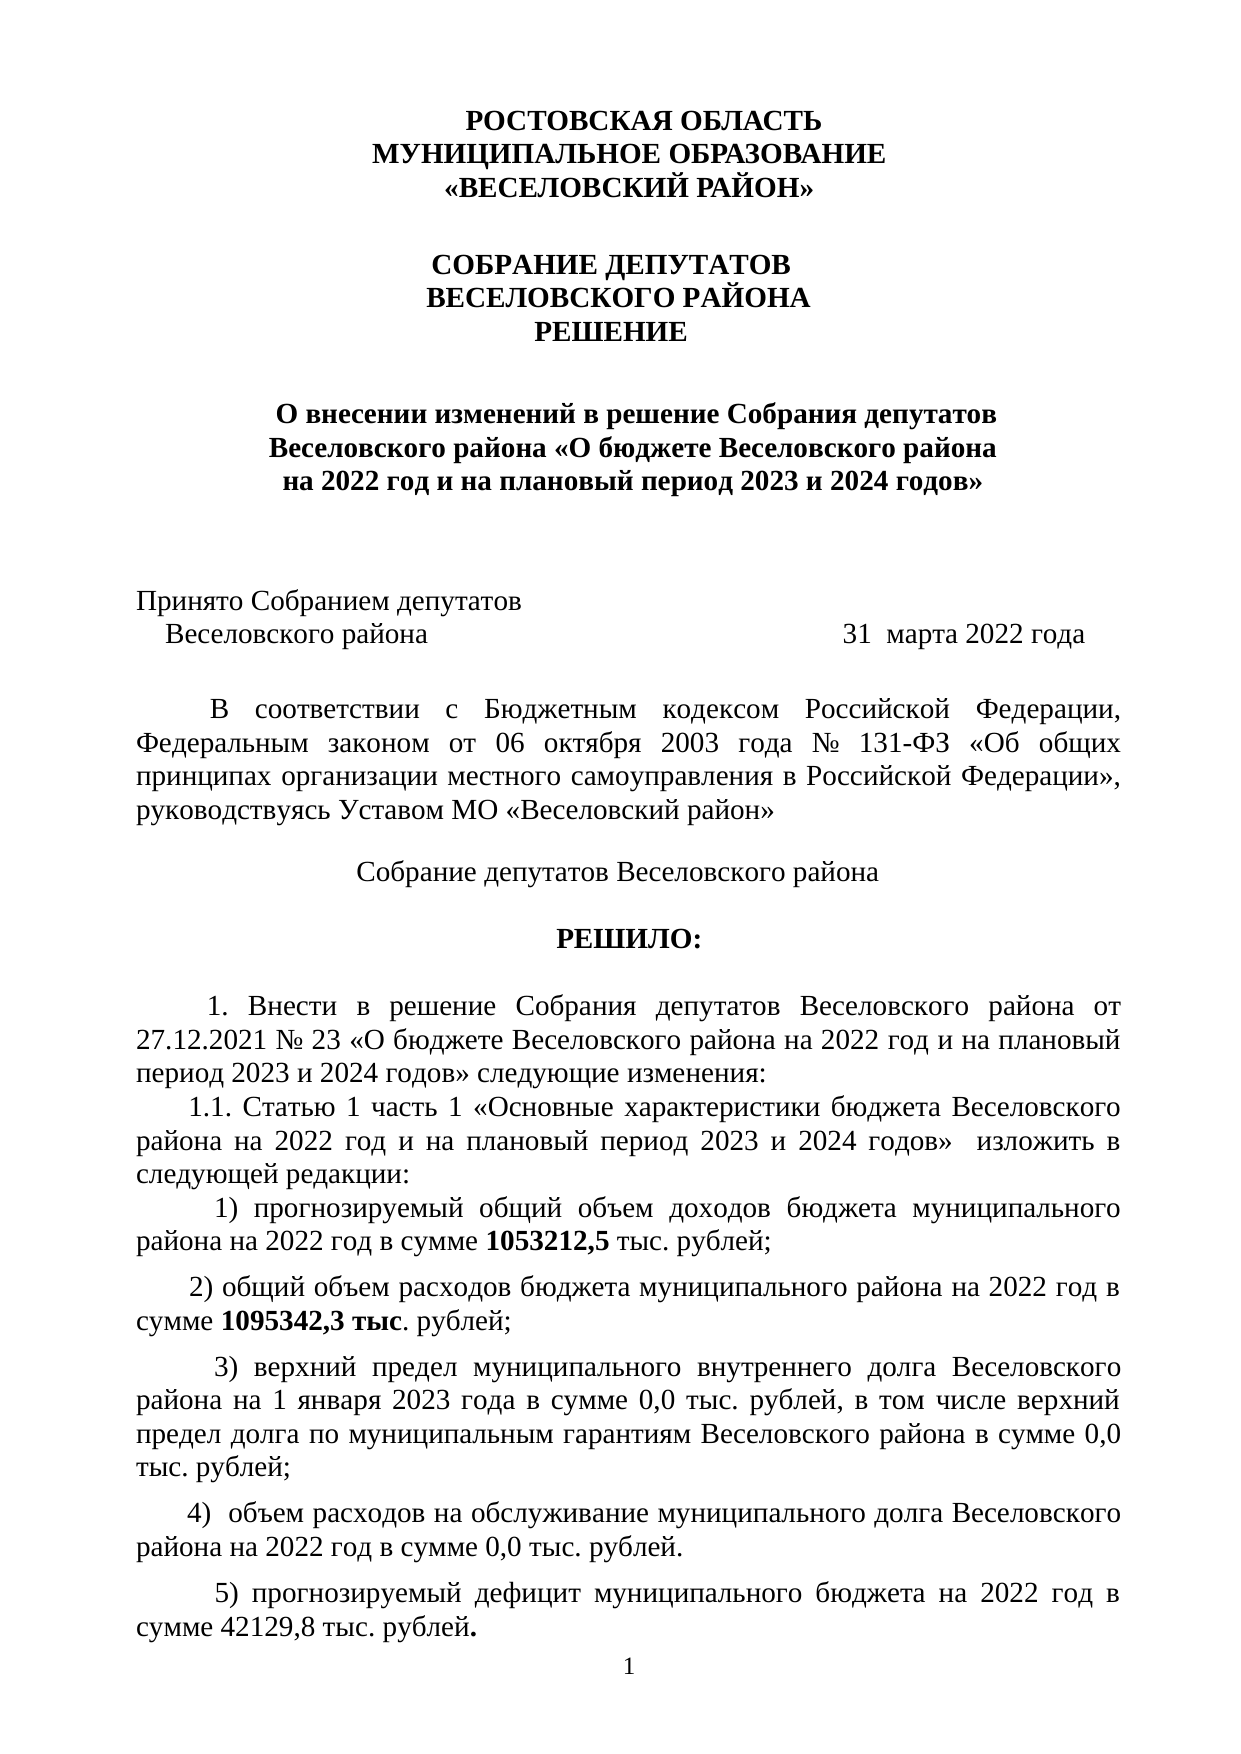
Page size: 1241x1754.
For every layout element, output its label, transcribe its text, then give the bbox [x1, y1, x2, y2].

text 5) прогнозируемый дефицит муниципального бюджета на 2022 год в сумме 42129,8 тыс. рублей. [136, 1575, 1122, 1642]
text Принято Собранием депутатов [136, 583, 1122, 617]
text на 2022 год и на плановый период 2023 и 2024 годов» [136, 463, 1129, 497]
text 4) объем расходов на обслуживание муниципального долга Веселовского района на 2022 год в сумме 0,0 тыс. рублей. [136, 1496, 1122, 1563]
text 1. Внести в решение Собрания депутатов Веселовского района от 27.12.2021 № 23 «О бюджете Веселовского района на 2022 год и на плановый период 2023 и 2024 годов» следующие изменения: [136, 988, 1122, 1089]
text 1.1. Статью 1 часть 1 «Основные характеристики бюджета Веселовского района на 2022 год и на плановый период 2023 и 2024 годов» изложить в следующей редакции: [136, 1089, 1122, 1190]
text Веселовского района 31 марта 2022 года [136, 617, 1123, 650]
text В соответствии с Бюджетным кодексом Российской Федерации, Федеральным законом от 06 октября 2003 года № 131-ФЗ «Об общих принципах организации местного самоуправления в Российской Федерации», руководствуясь Уставом МО «Веселовский район» [136, 691, 1122, 826]
text 3) верхний предел муниципального внутреннего долга Веселовского района на 1 января 2023 года в сумме 0,0 тыс. рублей, в том числе верхний предел долга по муниципальным гарантиям Веселовского района в сумме 0,0 тыс. рублей; [136, 1349, 1122, 1483]
text Собрание депутатов Веселовского района [209, 854, 1122, 888]
text 1) прогнозируемый общий объем доходов бюджета муниципального района на 2022 год в сумме 1053212,5 тыс. рублей; [136, 1190, 1122, 1257]
text «ВЕСЕЛОВСКИЙ РАЙОН» [136, 170, 1122, 203]
text О внесении изменений в решение Собрания депутатов [136, 396, 1129, 430]
table_header СОБРАНИЕ ДЕПУТАТОВ ВЕСЕЛОВСКОГО РАЙОНА РЕШЕНИЕ [114, 232, 1108, 363]
text Веселовского района «О бюджете Веселовского района [136, 430, 1129, 463]
text РОСТОВСКАЯ ОБЛАСТЬ [136, 103, 1122, 136]
text РЕШИЛО: [136, 921, 1122, 955]
text МУНИЦИПАЛЬНОЕ ОБРАЗОВАНИЕ [136, 136, 1122, 170]
text 2) общий объем расходов бюджета муниципального района на 2022 год в сумме 1095342,3 тыс. рублей; [136, 1269, 1122, 1336]
